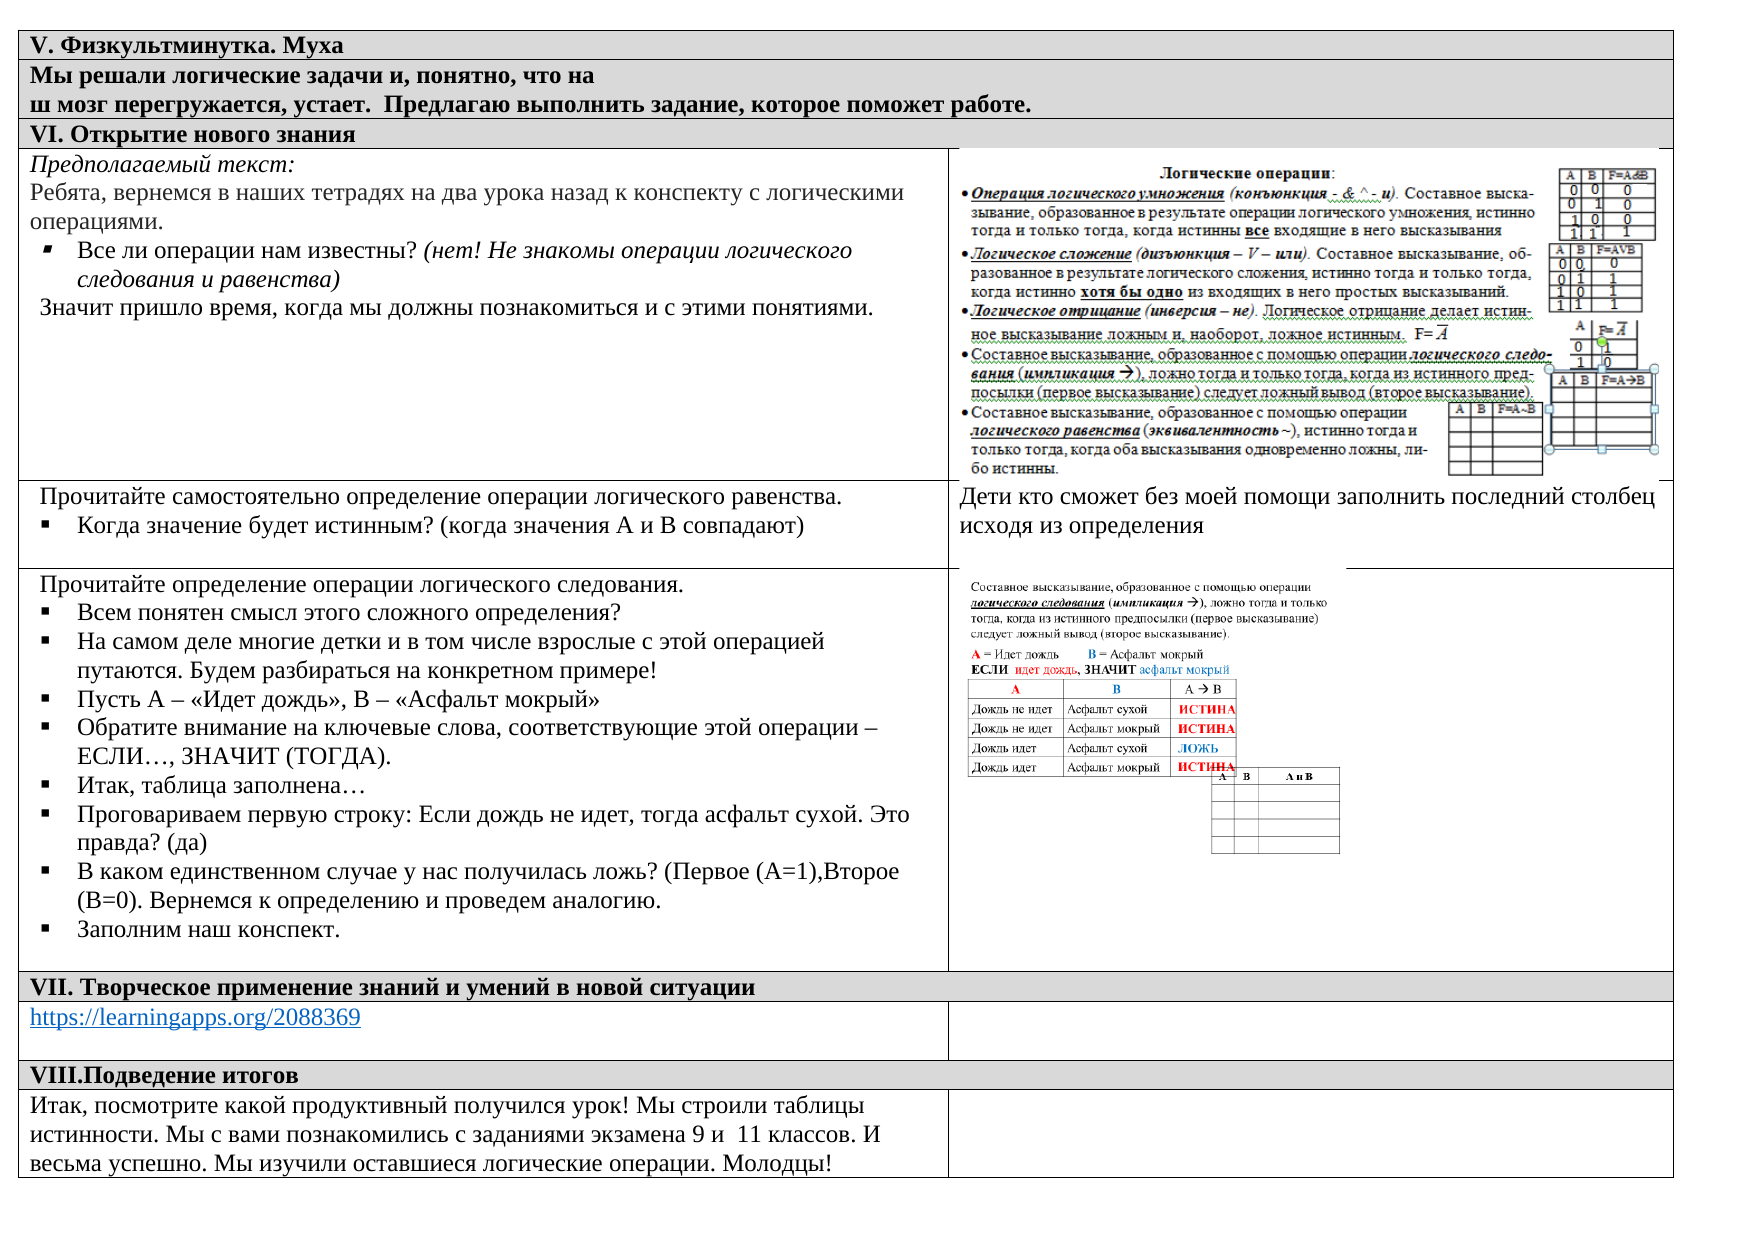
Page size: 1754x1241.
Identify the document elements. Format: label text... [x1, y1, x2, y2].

table_cell Прочитайте самостоятельно определение операции логического равенства. Когда значение будет истинным? (когда значения А и В совпадают) [19, 481, 948, 568]
table_cell Итак, посмотрите какой продуктивный получился урок! Мы строили таблицы истинности. Мы с вами познакомились с заданиями экзамена 9 и 11 классов. И весьма успешно. Мы изучили оставшиеся логические операции. Молодцы! [19, 1090, 948, 1177]
table_cell Прочитайте определение операции логического следования. Всем понятен смысл этого сложного определения? На самом деле многие детки и в том числе взрослые с этой операцией путаются. Будем разбираться на конкретном примере! Пусть А – «Идет дождь», В – «Асфальт мокрый» Обратите внимание на ключевые слова, соответствующие этой операции – ЕСЛИ…, ЗНАЧИТ (ТОГДА). Итак, таблица заполнена… Проговариваем первую строку: Если дождь не идет, тогда асфальт сухой. Это правда? (да) В каком единственном случае у нас получилась ложь? (Первое (А=1),Второе (В=0). Вернемся к определению и проведем аналогию. Заполним наш конспект. [19, 569, 948, 971]
table_cell VIII.Подведение итогов [19, 1061, 1673, 1089]
table_cell Мы решали логические задачи и, понятно, что на ш мозг перегружается, устает. Предлагаю выполнить задание, которое поможет работе. [19, 60, 1673, 118]
picture [959, 568, 1347, 860]
table_cell Дети кто сможет без моей помощи заполнить последний столбец исходя из определения [949, 481, 1673, 568]
table_cell https://learningapps.org/2088369 [19, 1002, 948, 1059]
table_cell [949, 1002, 1673, 1059]
table_cell Предполагаемый текст: Ребята, вернемся в наших тетрадях на два урока назад к конспекту с логическими операциями. Все ли операции нам известны? (нет! Не знакомы операции логического следования и равенства) Значит пришло время, когда мы должны познакомиться и с этими понятиями. [19, 149, 948, 480]
table_cell [949, 569, 1673, 971]
table_cell [1659, 149, 1673, 480]
table_cell V. Физкультминутка. Муха [19, 31, 1673, 59]
table_cell VI. Открытие нового знания [19, 119, 1673, 148]
picture [959, 148, 1659, 481]
table_cell [949, 1090, 1673, 1177]
table_cell [949, 149, 959, 480]
table_cell VII. Творческое применение знаний и умений в новой ситуации [19, 972, 1673, 1001]
